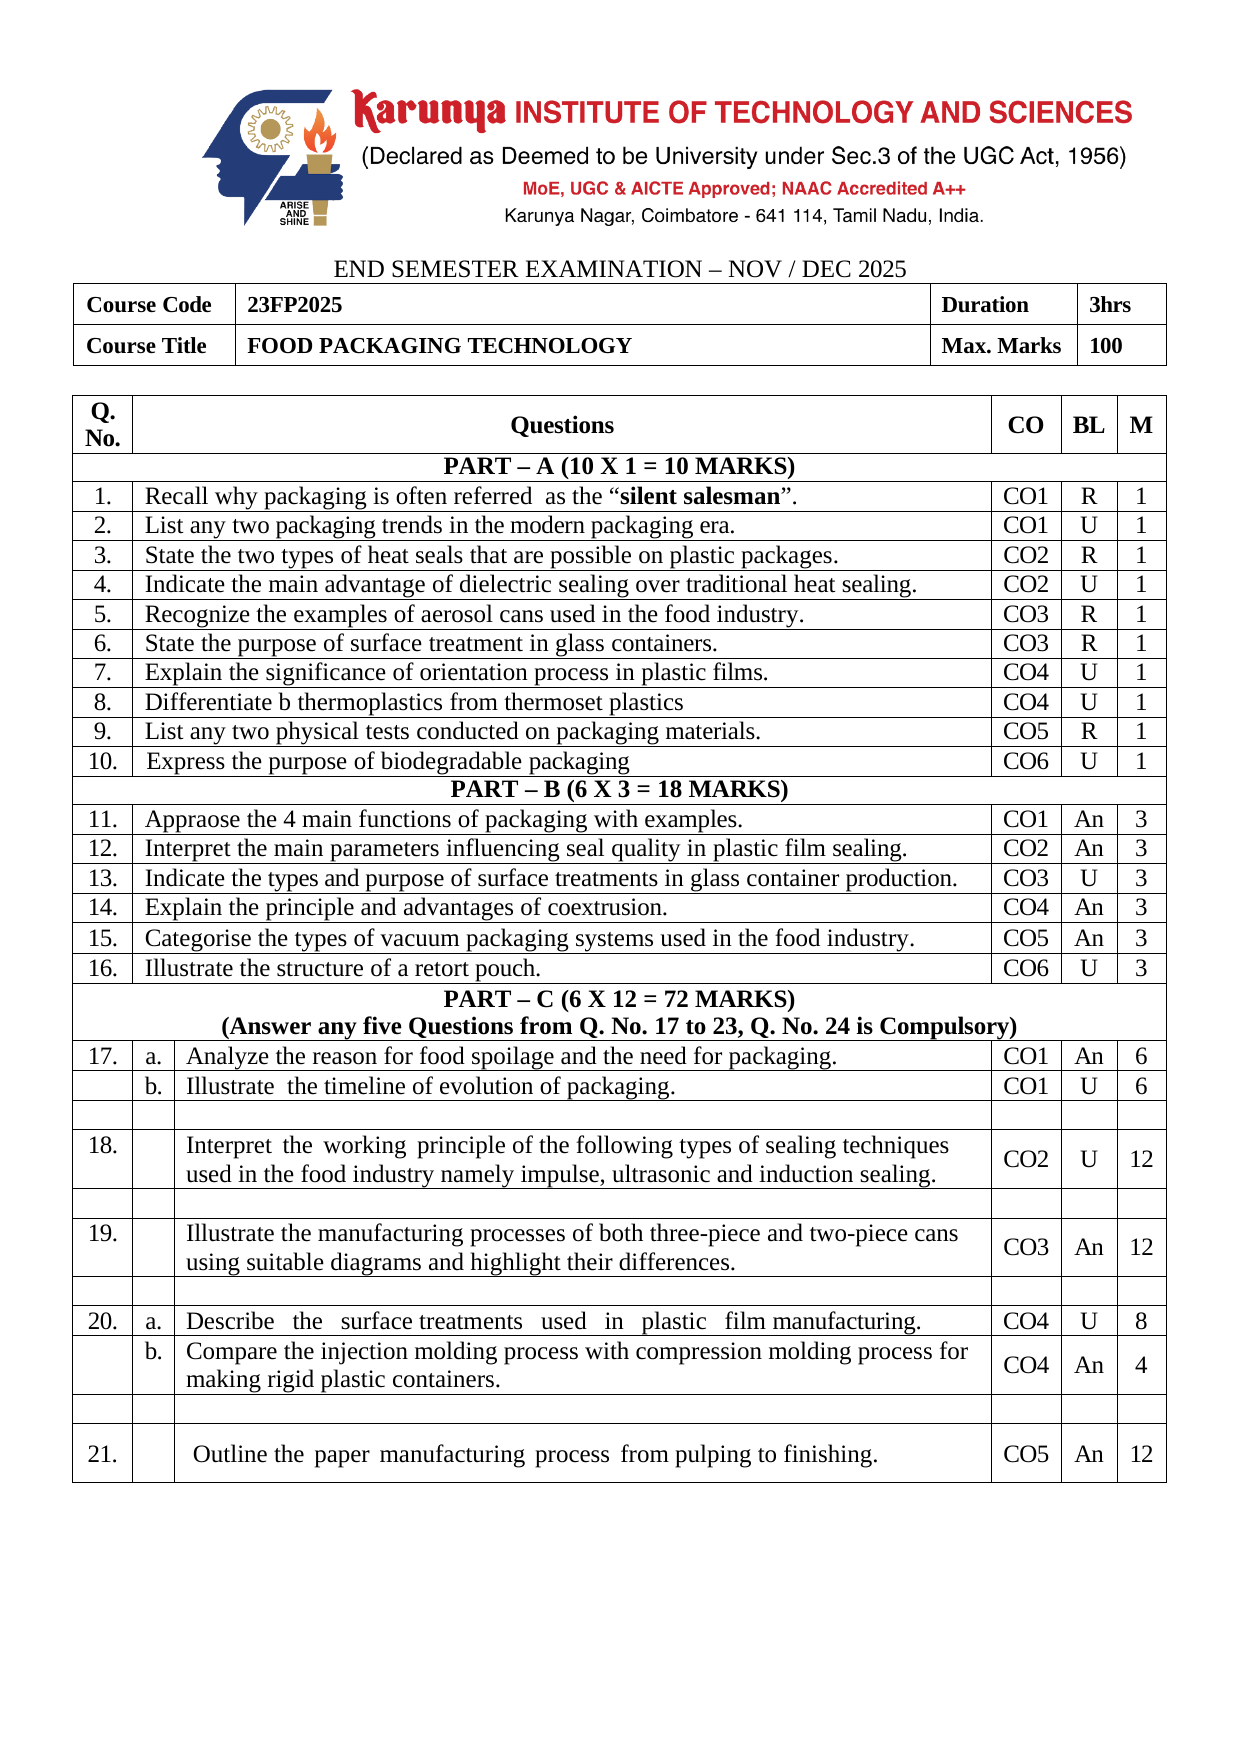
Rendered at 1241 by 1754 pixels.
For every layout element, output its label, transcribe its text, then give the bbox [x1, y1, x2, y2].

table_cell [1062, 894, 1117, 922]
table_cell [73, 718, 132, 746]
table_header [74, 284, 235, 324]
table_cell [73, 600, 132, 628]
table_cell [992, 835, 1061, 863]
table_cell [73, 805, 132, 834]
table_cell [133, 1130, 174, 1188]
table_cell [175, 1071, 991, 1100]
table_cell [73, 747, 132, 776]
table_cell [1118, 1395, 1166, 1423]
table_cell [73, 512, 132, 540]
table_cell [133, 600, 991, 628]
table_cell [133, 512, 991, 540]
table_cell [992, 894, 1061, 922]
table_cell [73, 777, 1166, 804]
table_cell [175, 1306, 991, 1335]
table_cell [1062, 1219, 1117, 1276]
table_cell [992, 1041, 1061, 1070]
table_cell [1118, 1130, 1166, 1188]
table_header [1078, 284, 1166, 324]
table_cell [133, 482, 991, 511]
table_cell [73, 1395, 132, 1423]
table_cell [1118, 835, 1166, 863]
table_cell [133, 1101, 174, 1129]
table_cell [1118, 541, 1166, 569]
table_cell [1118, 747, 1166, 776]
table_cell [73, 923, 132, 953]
picture [202, 89, 1132, 226]
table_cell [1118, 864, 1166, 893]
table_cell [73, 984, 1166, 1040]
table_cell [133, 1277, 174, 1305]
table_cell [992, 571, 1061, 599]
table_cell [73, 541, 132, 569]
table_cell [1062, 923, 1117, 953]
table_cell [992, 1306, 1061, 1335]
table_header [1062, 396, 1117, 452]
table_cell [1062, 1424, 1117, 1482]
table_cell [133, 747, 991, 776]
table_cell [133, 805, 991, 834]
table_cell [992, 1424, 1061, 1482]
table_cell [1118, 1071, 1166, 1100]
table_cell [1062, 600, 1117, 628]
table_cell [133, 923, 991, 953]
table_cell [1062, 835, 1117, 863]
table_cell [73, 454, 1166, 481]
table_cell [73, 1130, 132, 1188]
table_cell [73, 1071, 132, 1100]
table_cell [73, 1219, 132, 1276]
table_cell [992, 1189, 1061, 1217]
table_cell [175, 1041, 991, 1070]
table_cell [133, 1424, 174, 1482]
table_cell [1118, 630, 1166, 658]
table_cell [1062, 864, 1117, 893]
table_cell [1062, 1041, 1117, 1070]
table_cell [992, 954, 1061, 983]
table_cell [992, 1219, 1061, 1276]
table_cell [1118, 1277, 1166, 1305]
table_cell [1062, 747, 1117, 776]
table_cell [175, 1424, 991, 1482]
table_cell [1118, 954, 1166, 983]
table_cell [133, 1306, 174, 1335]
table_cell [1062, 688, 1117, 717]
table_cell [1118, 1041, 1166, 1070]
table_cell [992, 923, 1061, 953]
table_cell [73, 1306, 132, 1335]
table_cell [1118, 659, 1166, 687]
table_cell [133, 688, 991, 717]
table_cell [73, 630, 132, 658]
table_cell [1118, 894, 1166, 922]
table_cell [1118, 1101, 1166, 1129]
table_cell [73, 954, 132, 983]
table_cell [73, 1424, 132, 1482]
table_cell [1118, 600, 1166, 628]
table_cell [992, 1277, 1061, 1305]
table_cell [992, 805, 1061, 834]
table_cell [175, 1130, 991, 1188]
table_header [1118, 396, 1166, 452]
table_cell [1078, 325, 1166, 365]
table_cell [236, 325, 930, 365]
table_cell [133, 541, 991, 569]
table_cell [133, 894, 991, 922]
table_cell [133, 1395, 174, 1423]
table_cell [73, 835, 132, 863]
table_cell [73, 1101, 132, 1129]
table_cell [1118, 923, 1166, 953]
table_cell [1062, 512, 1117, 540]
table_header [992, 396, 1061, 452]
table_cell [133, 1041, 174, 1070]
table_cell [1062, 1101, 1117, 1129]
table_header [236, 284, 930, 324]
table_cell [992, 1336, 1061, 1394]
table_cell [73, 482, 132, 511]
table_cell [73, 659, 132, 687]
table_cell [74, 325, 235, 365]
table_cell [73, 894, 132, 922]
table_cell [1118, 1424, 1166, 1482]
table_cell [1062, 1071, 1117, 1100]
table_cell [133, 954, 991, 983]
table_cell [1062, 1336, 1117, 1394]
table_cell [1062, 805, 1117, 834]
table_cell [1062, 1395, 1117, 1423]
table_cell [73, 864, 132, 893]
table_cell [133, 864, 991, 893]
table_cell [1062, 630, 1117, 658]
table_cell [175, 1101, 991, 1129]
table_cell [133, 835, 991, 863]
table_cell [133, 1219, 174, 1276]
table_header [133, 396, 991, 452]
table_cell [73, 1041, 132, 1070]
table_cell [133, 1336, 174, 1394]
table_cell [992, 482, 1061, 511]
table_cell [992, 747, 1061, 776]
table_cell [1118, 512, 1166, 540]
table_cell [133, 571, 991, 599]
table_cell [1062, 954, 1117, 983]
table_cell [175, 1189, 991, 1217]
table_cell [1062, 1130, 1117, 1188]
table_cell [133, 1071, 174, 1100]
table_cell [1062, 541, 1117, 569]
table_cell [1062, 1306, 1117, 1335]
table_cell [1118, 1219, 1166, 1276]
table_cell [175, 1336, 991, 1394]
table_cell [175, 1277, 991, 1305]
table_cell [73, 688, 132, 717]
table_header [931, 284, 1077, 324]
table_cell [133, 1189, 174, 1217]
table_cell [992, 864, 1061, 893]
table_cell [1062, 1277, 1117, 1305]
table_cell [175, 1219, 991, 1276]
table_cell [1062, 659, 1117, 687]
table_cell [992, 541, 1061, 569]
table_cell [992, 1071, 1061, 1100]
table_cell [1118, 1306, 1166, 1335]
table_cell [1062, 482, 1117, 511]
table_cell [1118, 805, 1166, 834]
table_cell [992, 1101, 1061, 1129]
title END SEMESTER EXAMINATION – NOV / DEC 2025 [150, 254, 1090, 282]
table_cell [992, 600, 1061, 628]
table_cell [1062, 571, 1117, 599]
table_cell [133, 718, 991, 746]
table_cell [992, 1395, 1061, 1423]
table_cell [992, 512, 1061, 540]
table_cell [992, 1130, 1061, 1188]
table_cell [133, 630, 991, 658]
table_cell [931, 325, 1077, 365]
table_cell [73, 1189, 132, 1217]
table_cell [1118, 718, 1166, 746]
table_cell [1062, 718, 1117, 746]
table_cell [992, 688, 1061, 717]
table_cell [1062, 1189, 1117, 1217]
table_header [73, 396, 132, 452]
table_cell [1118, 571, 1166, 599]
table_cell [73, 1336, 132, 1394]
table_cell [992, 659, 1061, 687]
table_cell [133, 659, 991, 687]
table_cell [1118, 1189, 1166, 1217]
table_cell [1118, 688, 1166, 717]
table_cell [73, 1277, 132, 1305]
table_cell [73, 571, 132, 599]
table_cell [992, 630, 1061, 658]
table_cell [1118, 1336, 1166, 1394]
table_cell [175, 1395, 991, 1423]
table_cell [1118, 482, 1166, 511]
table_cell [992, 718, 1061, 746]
